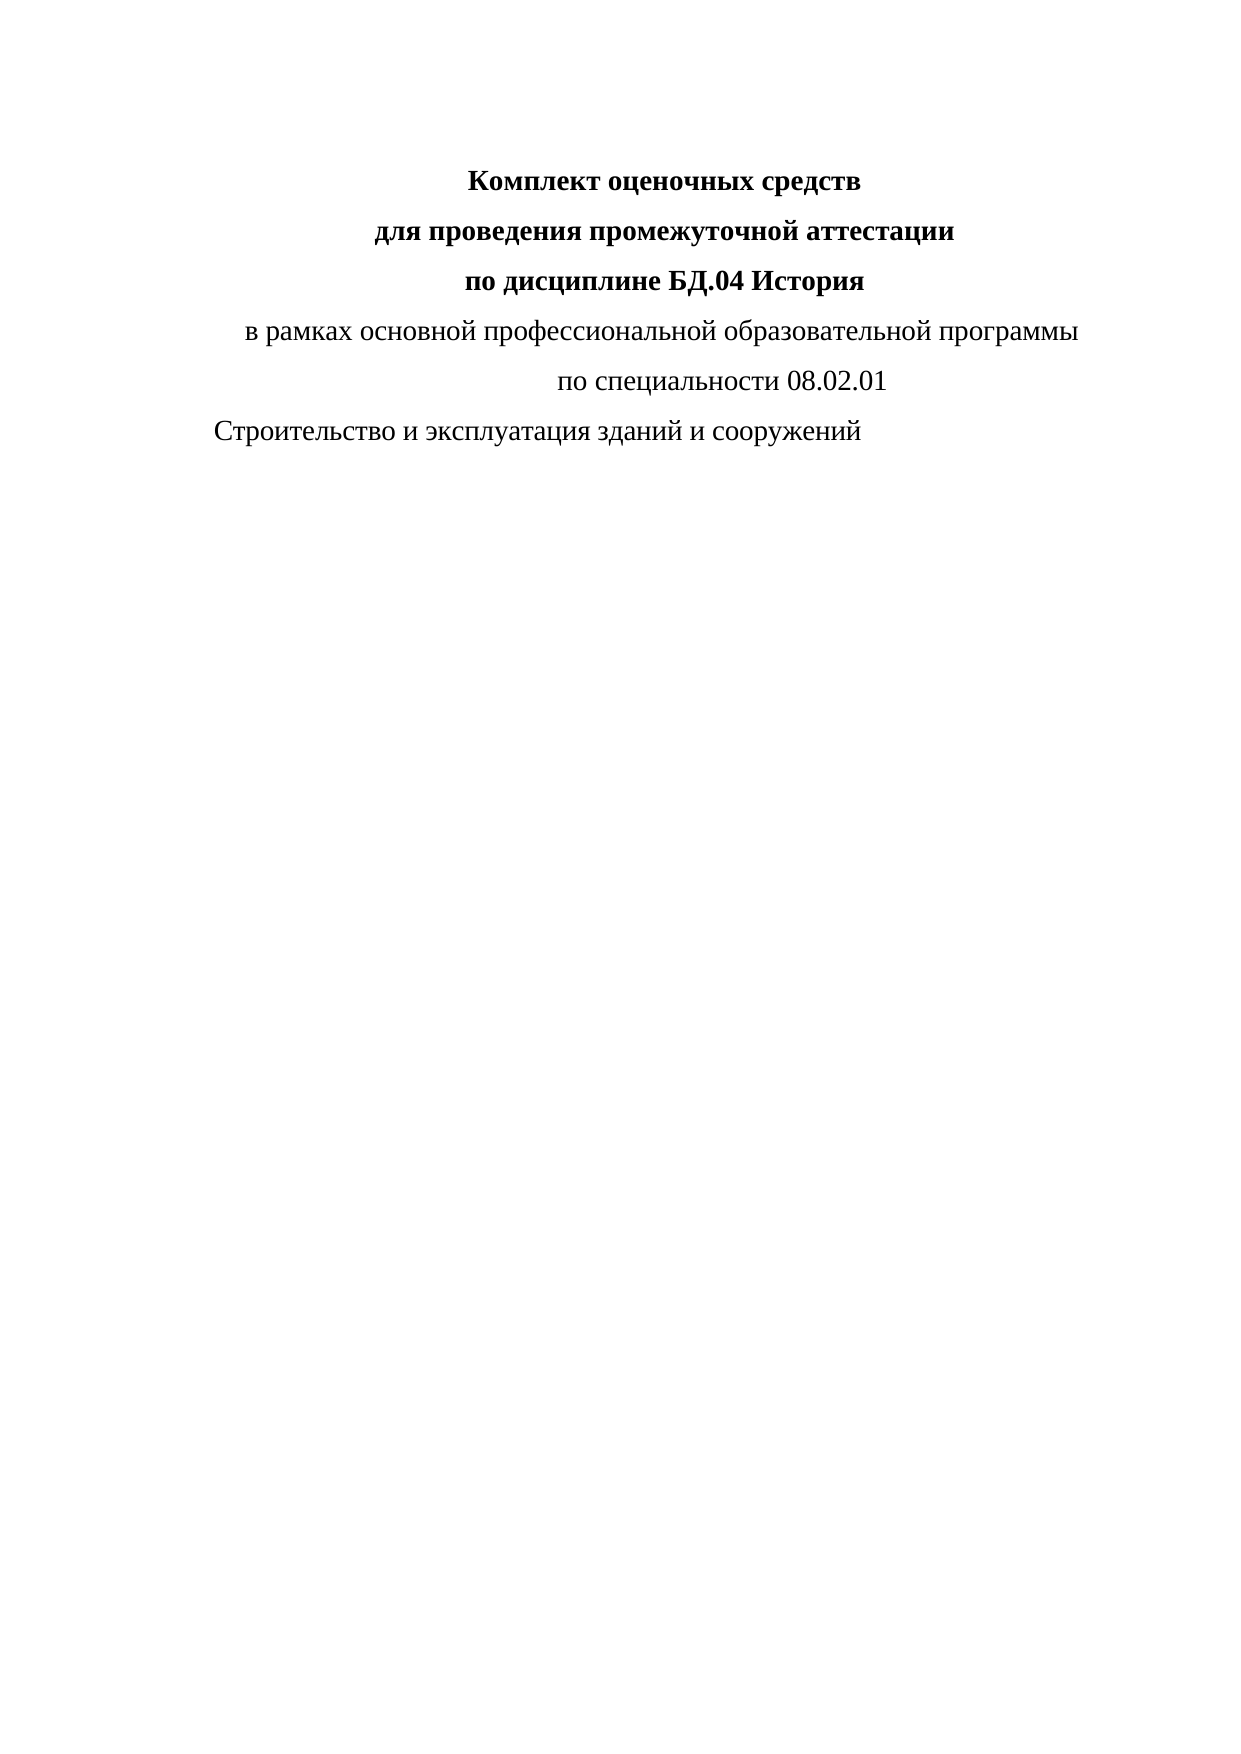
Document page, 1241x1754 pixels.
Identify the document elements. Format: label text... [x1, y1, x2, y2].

text Комплект оценочных средств [244, 150, 1084, 200]
text для проведения промежуточной аттестации [244, 201, 1084, 251]
text по дисциплине БД.04 История [245, 251, 1084, 301]
text по специальности 08.02.01 Строительство и эксплуатация зданий и сооружений [213, 351, 994, 451]
text в рамках основной профессиональной образовательной программы [244, 301, 1084, 351]
